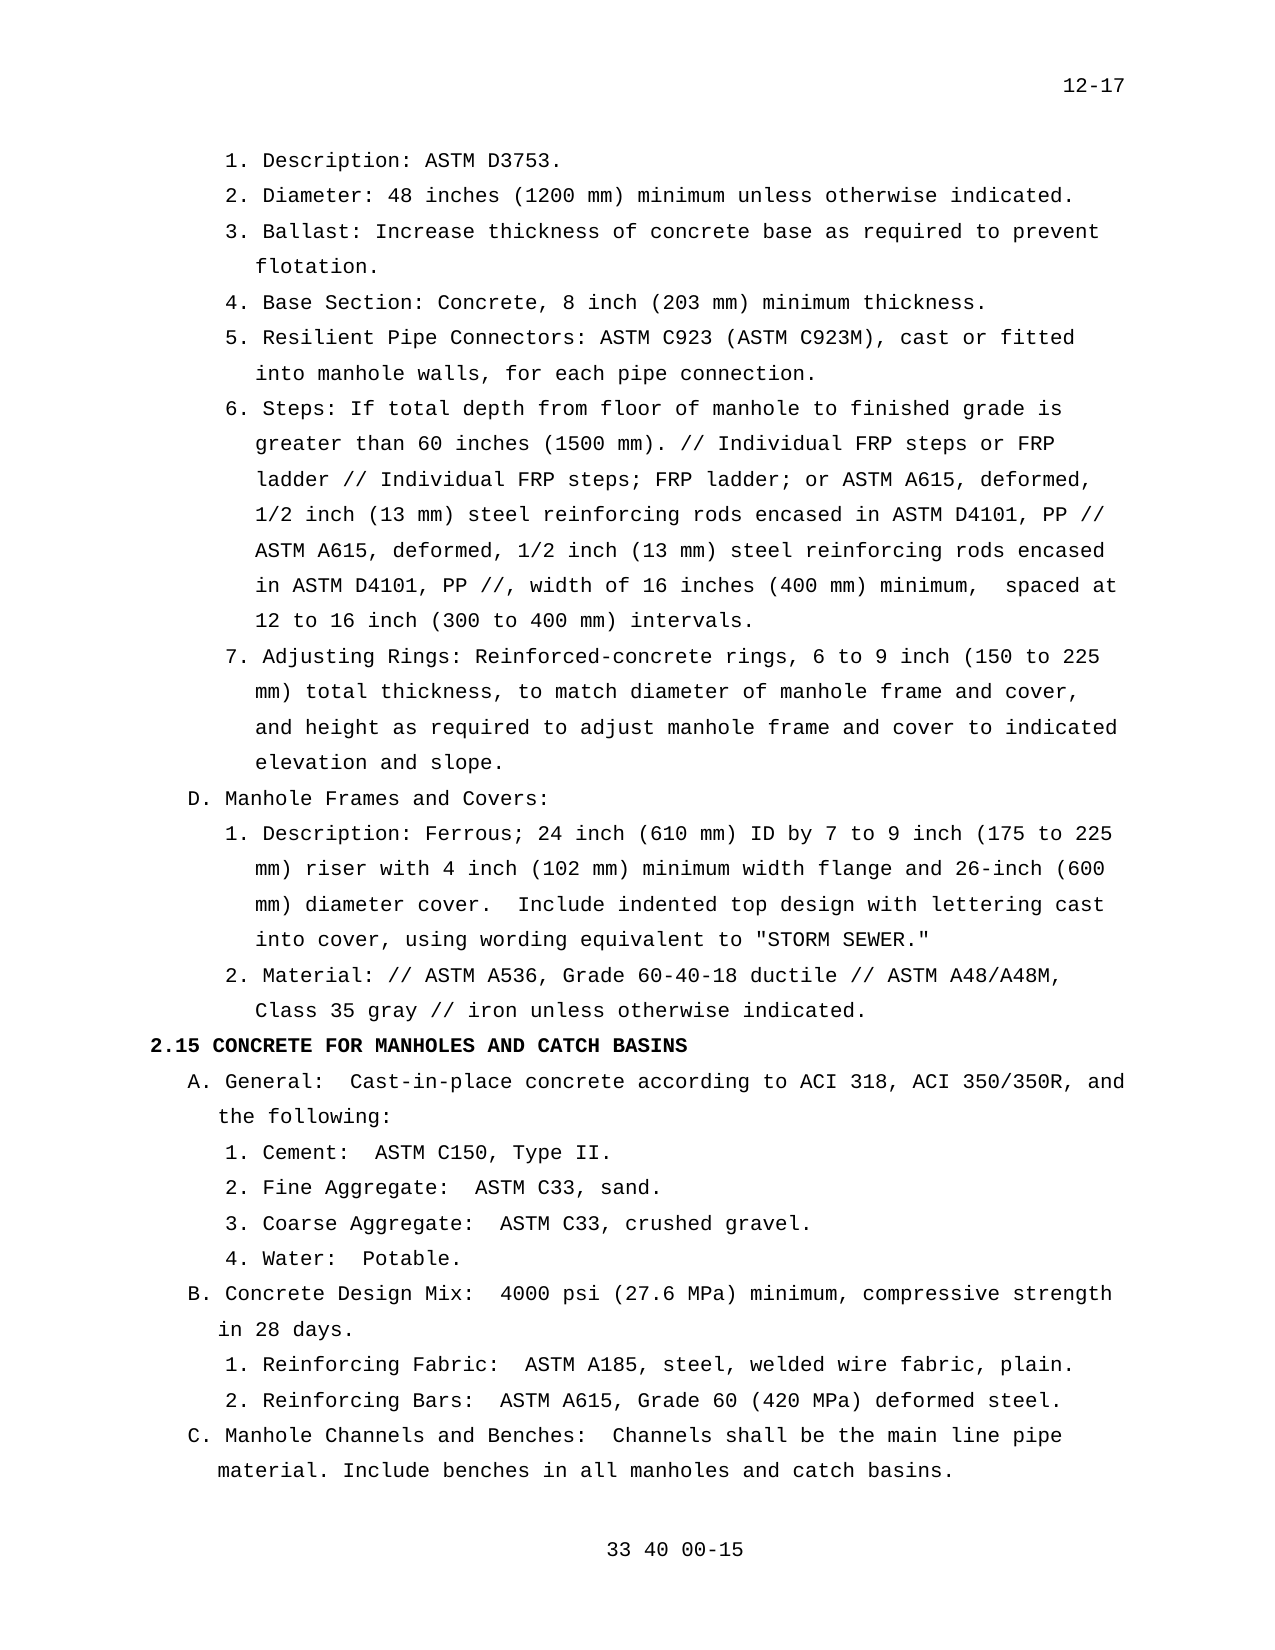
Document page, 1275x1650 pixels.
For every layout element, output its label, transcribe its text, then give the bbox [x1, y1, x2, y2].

text Material: // ASTM A536, Grade 60-40-18 ductile // ASTM A48/A48M, Class 35 gray // iron unless otherwise indicated. [225, 964, 1125, 1024]
text Diameter: 48 inches (1200 mm) minimum unless otherwise indicated. [225, 185, 1125, 209]
text Reinforcing Bars: ASTM A615, Grade 60 (420 MPa) deformed steel. [225, 1389, 1125, 1413]
text Manhole Channels and Benches: Channels shall be the main line pipe material. Include benches in all manholes and catch basins. [187, 1425, 1125, 1484]
text Fine Aggregate: ASTM C33, sand. [225, 1177, 1125, 1201]
text Base Section: Concrete, 8 inch (203 mm) minimum thickness. [225, 292, 1125, 315]
text Ballast: Increase thickness of concrete base as required to prevent flotation. [225, 221, 1125, 280]
text Water: Potable. [225, 1248, 1125, 1272]
text Resilient Pipe Connectors: ASTM C923 (ASTM C923M), cast or fitted into manhole walls, for each pipe connection. [225, 327, 1125, 386]
text Description: Ferrous; 24 inch (610 mm) ID by 7 to 9 inch (175 to 225 mm) riser with 4 inch (102 mm) minimum width flange and 26-inch (600 mm) diameter cover. Include indented top design with lettering cast into cover, using wording equivalent to "STORM SEWER." [225, 823, 1125, 953]
text Coarse Aggregate: ASTM C33, crushed gravel. [225, 1212, 1125, 1236]
text CONCRETE for manholes and catch basins [150, 1035, 1125, 1059]
text Description: ASTM D3753. [225, 150, 1125, 174]
text Steps: If total depth from floor of manhole to finished grade is greater than 60 inches (1500 mm). // Individual FRP steps or FRP ladder // Individual FRP steps; FRP ladder; or ASTM A615, deformed, 1/2 inch (13 mm) steel reinforcing rods encased in ASTM D4101, PP // ASTM A615, deformed, 1/2 inch (13 mm) steel reinforcing rods encased in ASTM D4101, PP //, width of 16 inches (400 mm) minimum, spaced at 12 to 16 inch (300 to 400 mm) intervals. [225, 398, 1125, 634]
text Adjusting Rings: Reinforced-concrete rings, 6 to 9 inch (150 to 225 mm) total thickness, to match diameter of manhole frame and cover, and height as required to adjust manhole frame and cover to indicated elevation and slope. [225, 646, 1125, 776]
text General: Cast-in-place concrete according to ACI 318, ACI 350/350R, and the following: [187, 1071, 1125, 1130]
text Manhole Frames and Covers: [187, 787, 1125, 811]
text Concrete Design Mix: 4000 psi (27.6 MPa) minimum, compressive strength in 28 days. [187, 1283, 1125, 1342]
text Cement: ASTM C150, Type II. [225, 1142, 1125, 1165]
text Reinforcing Fabric: ASTM A185, steel, welded wire fabric, plain. [225, 1354, 1125, 1378]
